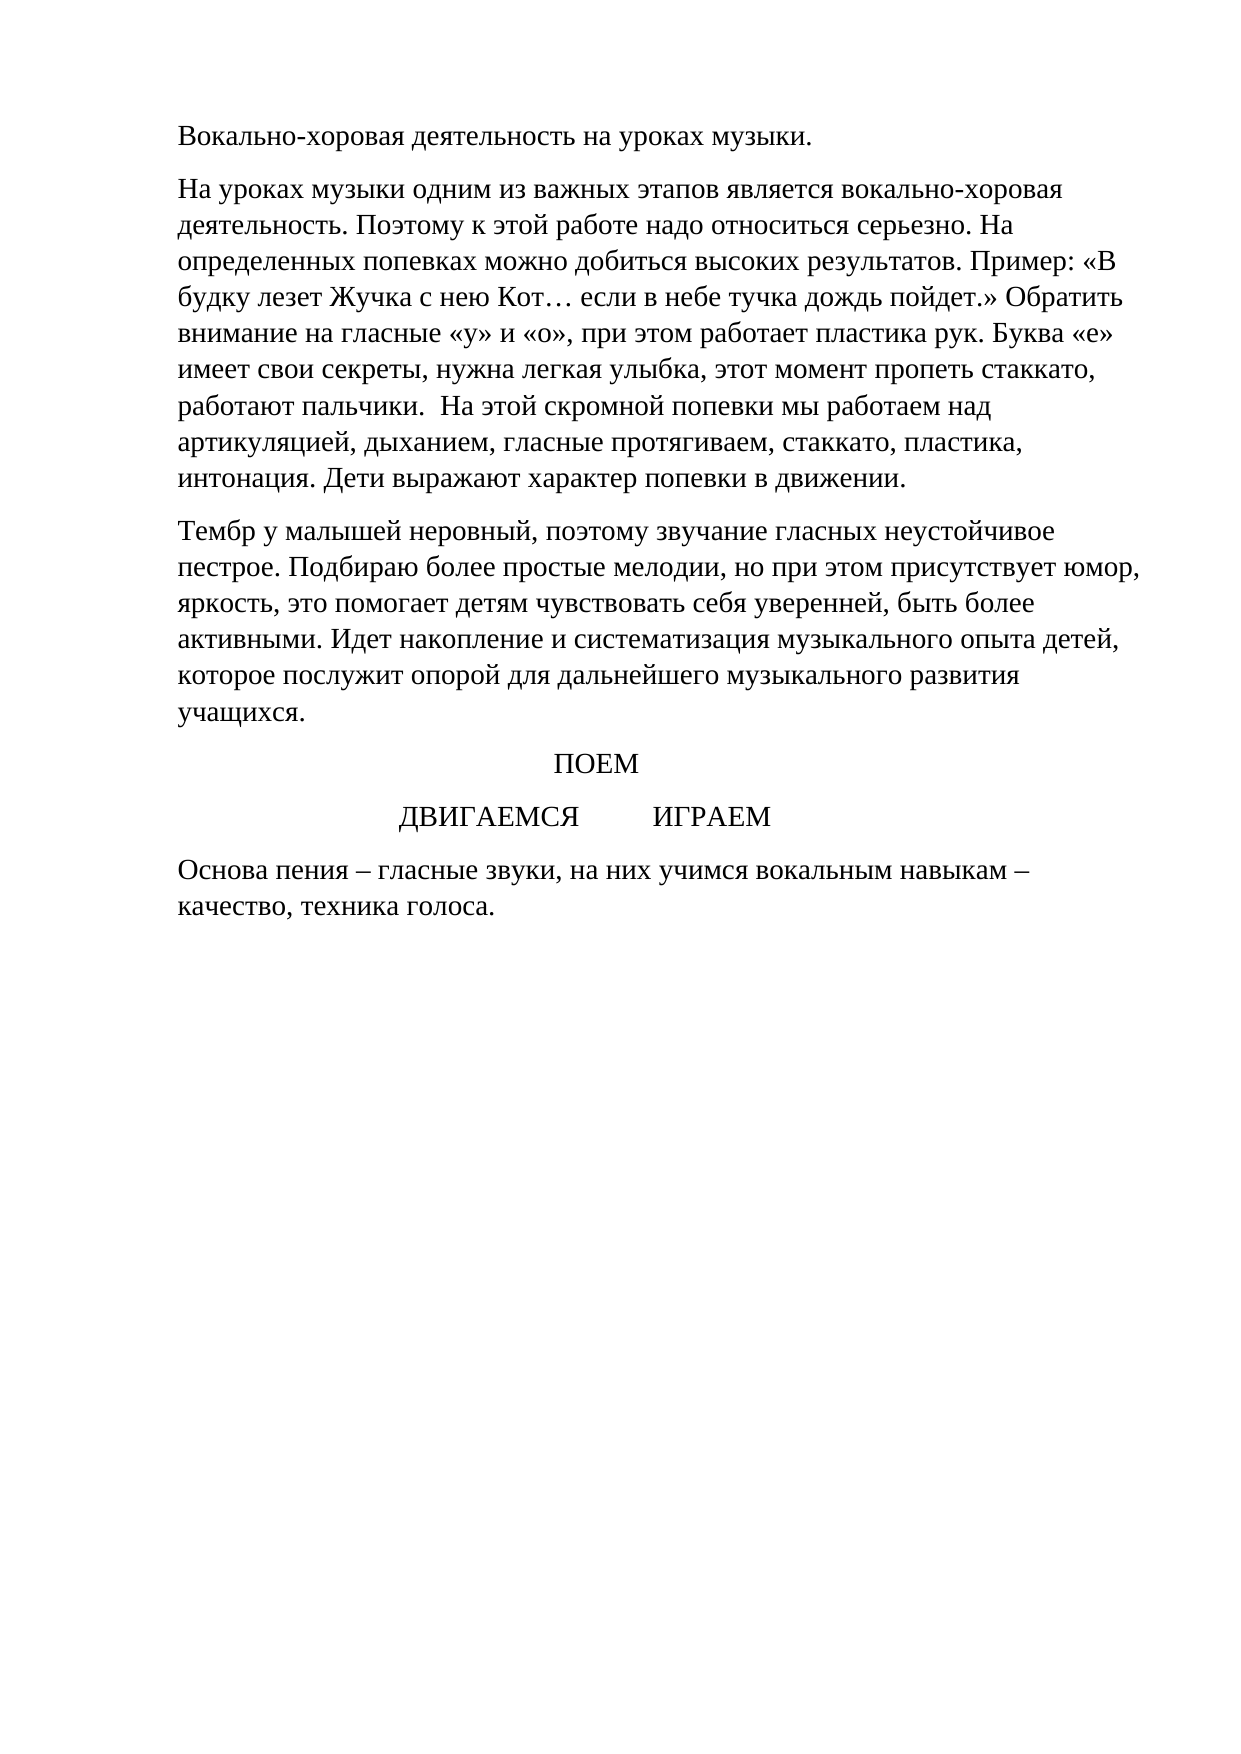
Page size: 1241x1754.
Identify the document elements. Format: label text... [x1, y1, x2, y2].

text ПОЕМ [177, 746, 1152, 780]
text Основа пения – гласные звуки, на них учимся вокальным навыкам – качество, техника голоса. [177, 852, 1152, 922]
text Вокально-хоровая деятельность на уроках музыки. [177, 118, 1152, 152]
text ДВИГАЕМСЯ ИГРАЕМ [177, 799, 1152, 833]
text Тембр у малышей неровный, поэтому звучание гласных неустойчивое пестрое. Подбираю более простые мелодии, но при этом присутствует юмор, яркость, это помогает детям чувствовать себя уверенней, быть более активными. Идет накопление и систематизация музыкального опыта детей, которое послужит опорой для дальнейшего музыкального развития учащихся. [177, 513, 1152, 727]
text На уроках музыки одним из важных этапов является вокально-хоровая деятельность. Поэтому к этой работе надо относиться серьезно. На определенных попевках можно добиться высоких результатов. Пример: «В будку лезет Жучка с нею Кот… если в небе тучка дождь пойдет.» Обратить внимание на гласные «у» и «о», при этом работает пластика рук. Буква «е» имеет свои секреты, нужна легкая улыбка, этот момент пропеть стаккато, работают пальчики. На этой скромной попевки мы работаем над артикуляцией, дыханием, гласные протягиваем, стаккато, пластика, интонация. Дети выражают характер попевки в движении. [177, 171, 1152, 494]
